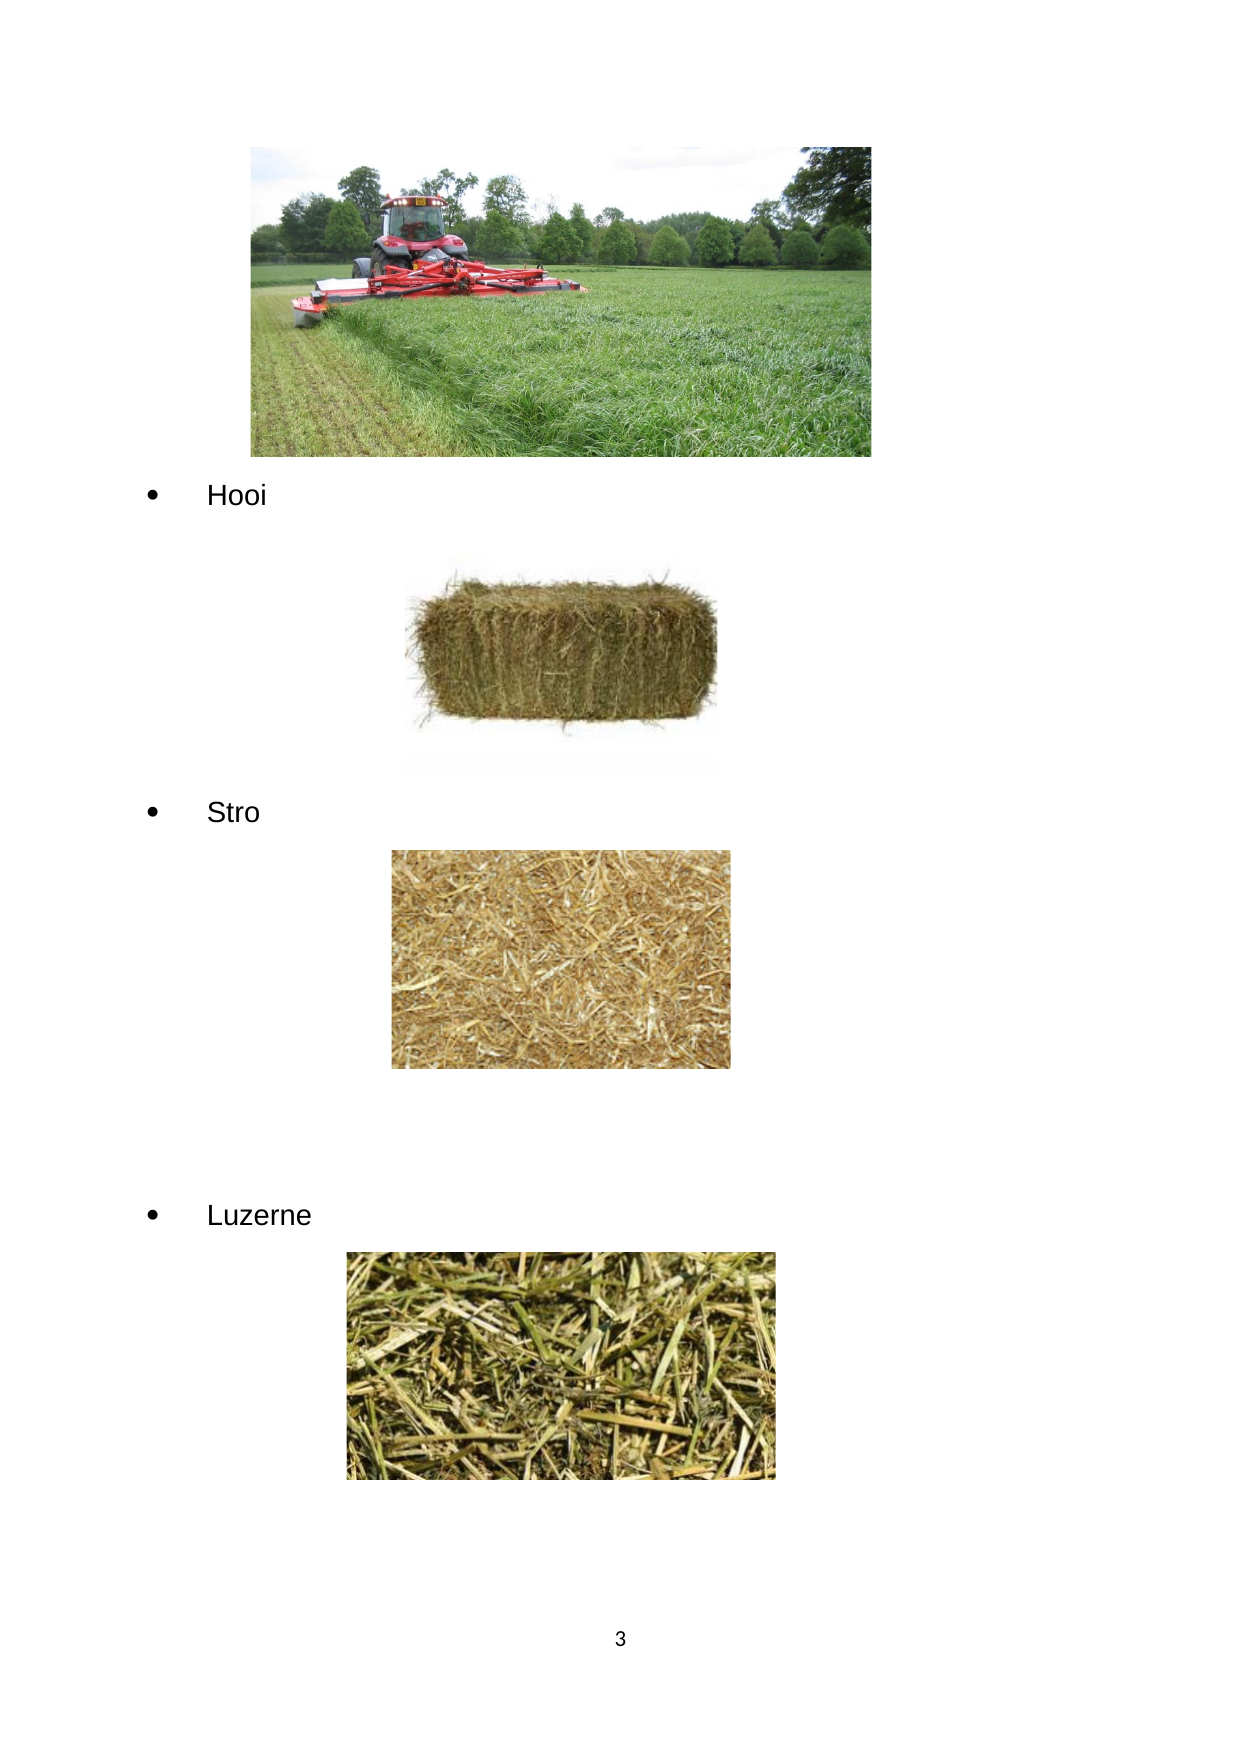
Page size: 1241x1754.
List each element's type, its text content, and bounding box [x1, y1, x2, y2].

picture [250, 147, 872, 457]
list Stro [148, 795, 974, 829]
list Hooi [148, 478, 974, 512]
picture [404, 532, 718, 775]
list Luzerne [148, 1198, 974, 1232]
picture [391, 850, 731, 1069]
picture [346, 1252, 776, 1480]
